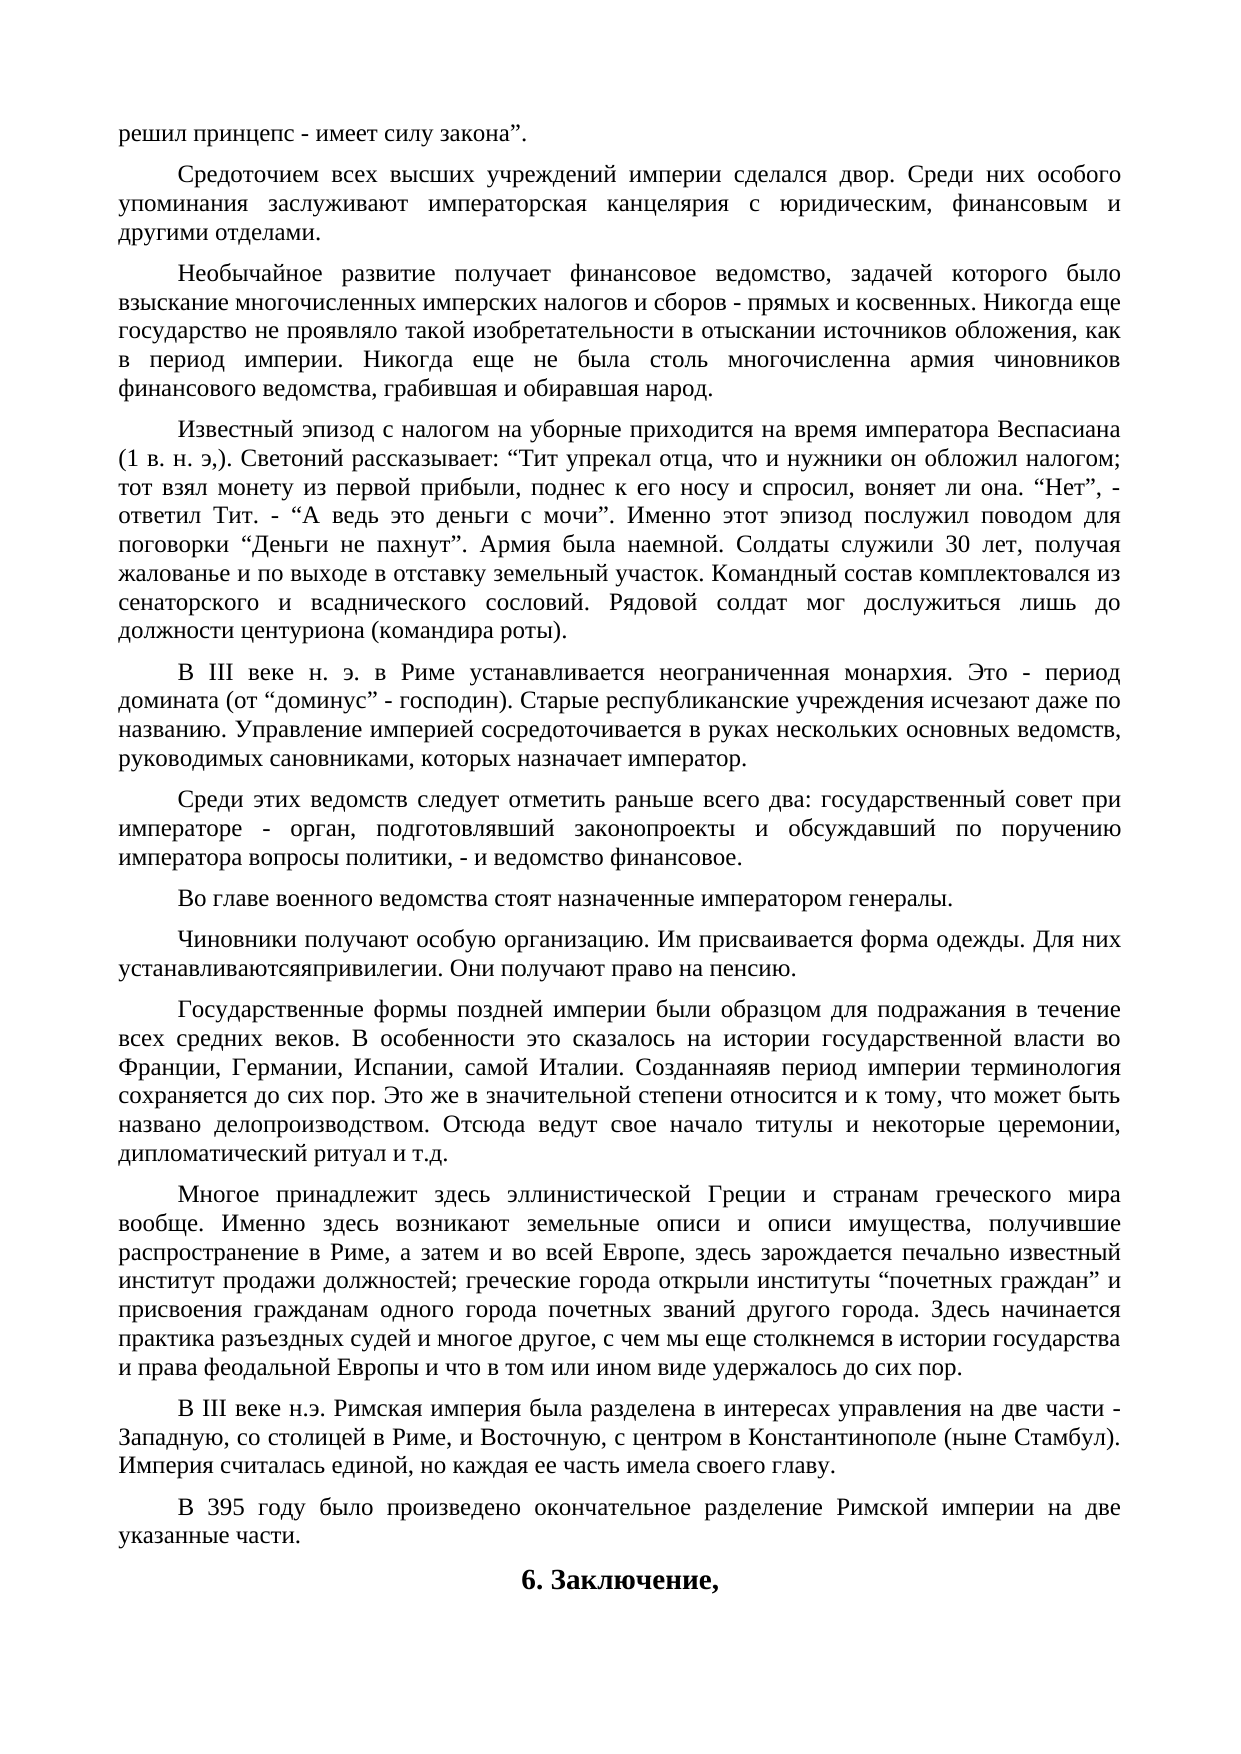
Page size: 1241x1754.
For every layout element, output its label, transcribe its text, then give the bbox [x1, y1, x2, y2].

text 6. Заключение, [118, 1562, 1122, 1595]
text Среди этих ведомств следует отметить раньше всего два: государственный совет при императоре - орган, подготовлявший законопроекты и обсуждавший по поручению императора вопросы политики, - и ведомство финансовое. [118, 784, 1122, 871]
text Известный эпизод с налогом на уборные приходится на время императора Веспасиана (1 в. н. э,). Светоний рассказывает: “Тит упрекал отца, что и нужники он обложил налогом; тот взял монету из первой прибыли, поднес к его носу и спросил, воняет ли она. “Нет”, - ответил Тит. - “А ведь это деньги с мочи”. Именно этот эпизод послужил поводом для поговорки “Деньги не пахнут”. Армия была наемной. Солдаты служили 30 лет, получая жалованье и по выходе в отставку земельный участок. Командный состав комплектовался из сенаторского и всаднического сословий. Рядовой солдат мог дослужиться лишь до должности центуриона (командира роты). [118, 414, 1122, 644]
text В III веке н.э. Римская империя была разделена в интересах управления на две части - Западную, со столицей в Риме, и Восточную, с центром в Константинополе (ныне Стамбул). Империя считалась единой, но каждая ее часть имела своего главу. [118, 1393, 1122, 1479]
text Государственные формы поздней империи были образцом для подражания в течение всех средних веков. В особенности это сказалось на истории государственной власти во Франции, Германии, Испании, самой Италии. Созданнаяяв период империи терминология сохраняется до сих пор. Это же в значительной степени относится и к тому, что может быть названо делопроизводством. Отсюда ведут свое начало титулы и некоторые церемонии, дипломатический ритуал и т.д. [118, 994, 1122, 1167]
text Во главе военного ведомства стоят назначенные императором генералы. [118, 883, 1122, 912]
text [118, 118, 1122, 147]
text Многое принадлежит здесь эллинистической Греции и странам греческого мира вообще. Именно здесь возникают земельные описи и описи имущества, получившие распространение в Риме, а затем и во всей Европе, здесь зарождается печально известный институт продажи должностей; греческие города открыли институты “почетных граждан” и присвоения гражданам одного города почетных званий другого города. Здесь начинается практика разъездных судей и многое другое, с чем мы еще столкнемся в истории государства и права феодальной Европы и что в том или ином виде удержалось до сих пор. [118, 1179, 1122, 1381]
text Чиновники получают особую организацию. Им присваивается форма одежды. Для них устанавливаютсяяпривилегии. Они получают право на пенсию. [118, 924, 1122, 982]
text Средоточием всех высших учреждений империи сделался двор. Среди них особого упоминания заслуживают императорская канцелярия с юридическим, финансовым и другими отделами. [118, 159, 1122, 246]
text Необычайное развитие получает финансовое ведомство, задачей которого было взыскание многочисленных имперских налогов и сборов - прямых и косвенных. Никогда еще государство не проявляло такой изобретательности в отыскании источников обложения, как в период империи. Никогда еще не была столь многочисленна армия чиновников финансового ведомства, грабившая и обиравшая народ. [118, 258, 1122, 402]
text В 395 году было произведено окончательное разделение Римской империи на две указанные части. [118, 1492, 1122, 1549]
text В III веке н. э. в Риме устанавливается неограниченная монархия. Это - период домината (от “доминус” - господин). Старые республиканские учреждения исчезают даже по названию. Управление империей сосредоточивается в руках нескольких основных ведомств, руководимых сановниками, которых назначает император. [118, 657, 1122, 772]
